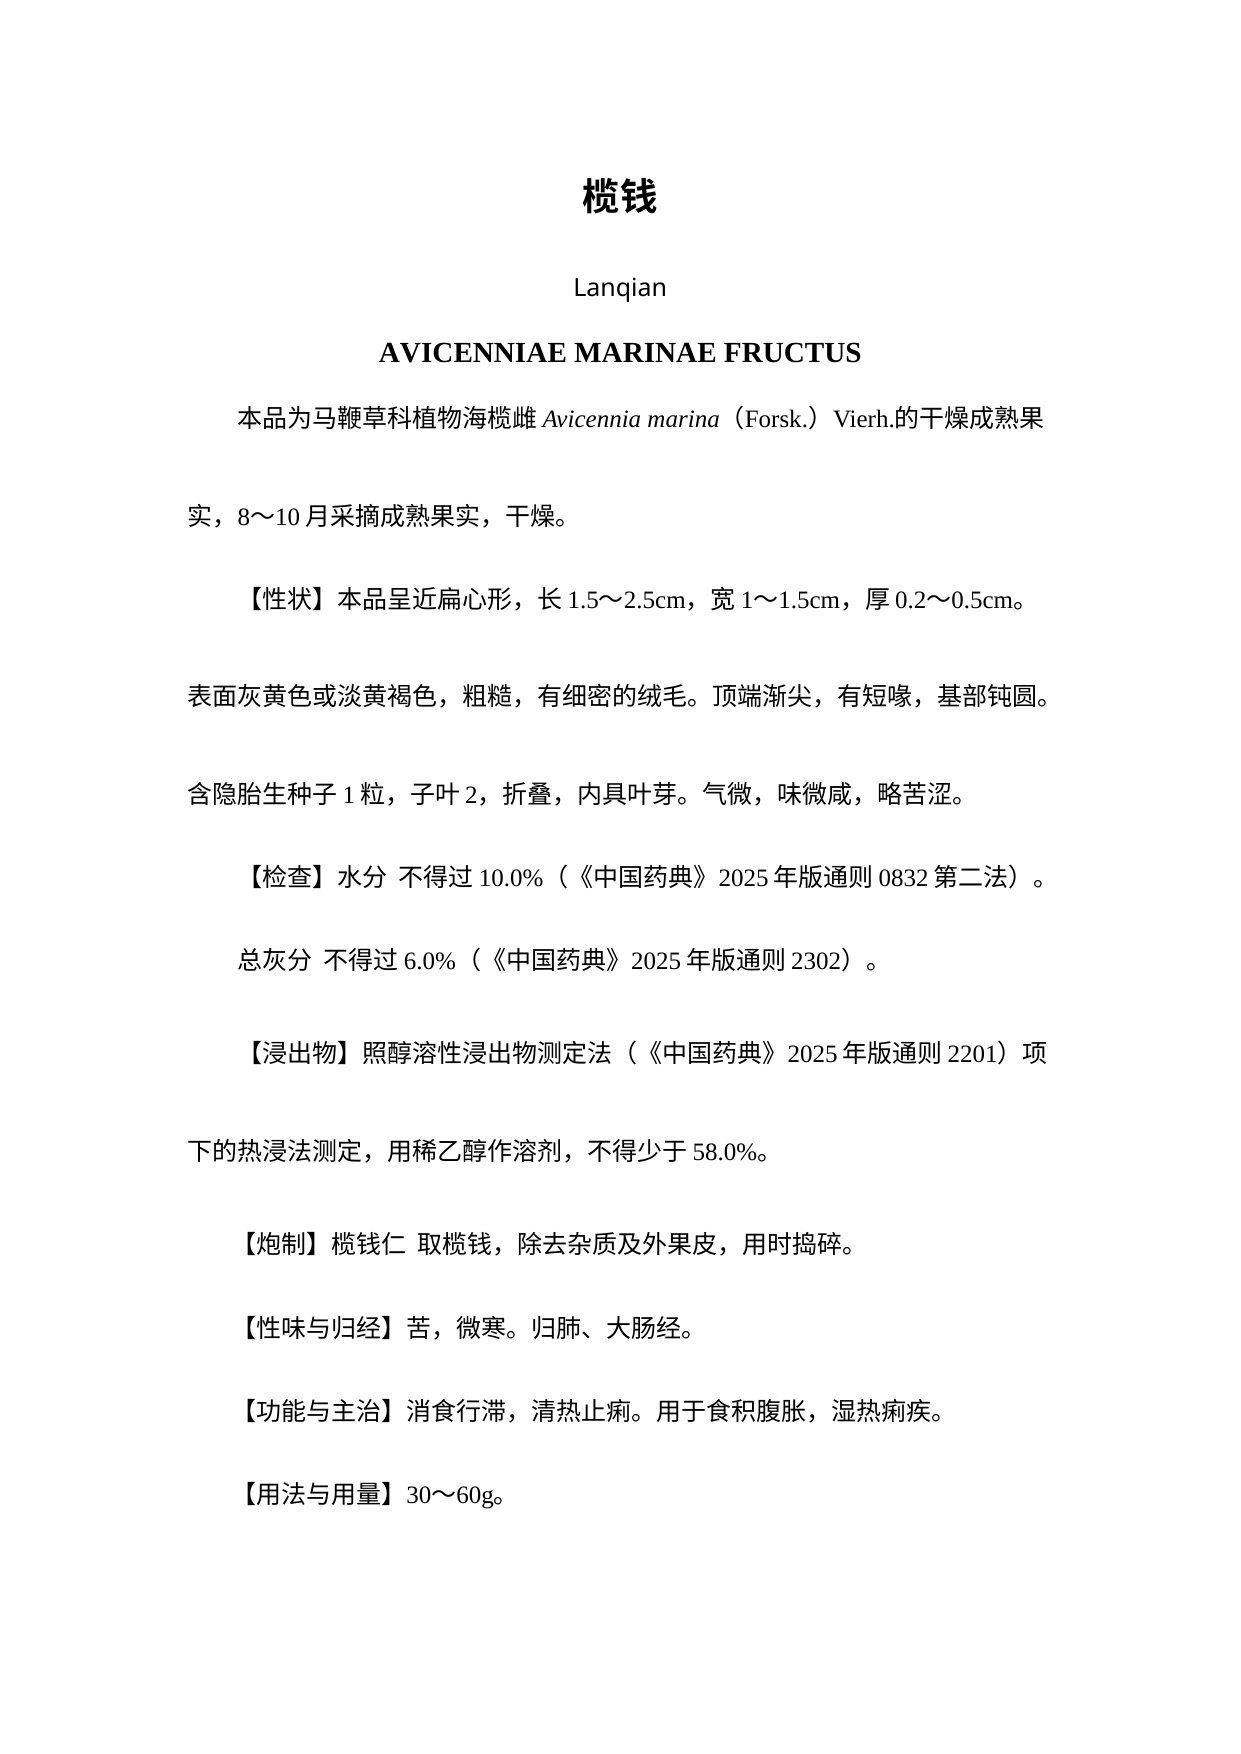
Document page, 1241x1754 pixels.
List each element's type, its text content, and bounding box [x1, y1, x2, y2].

text 【炮制】榄钱仁 取榄钱，除去杂质及外果皮，用时捣碎。 [187, 1211, 1053, 1276]
text 【检查】水分 不得过10.0%（《中国药典》2025年版通则0832第二法）。 [187, 843, 1053, 908]
text 【性状】本品呈近扁心形，长1.5～2.5cm，宽1～1.5cm，厚0.2～0.5cm。表面灰黄色或淡黄褐色，粗糙，有细密的绒毛。顶端渐尖，有短喙，基部钝圆。含隐胎生种子1粒，子叶2，折叠，内具叶芽。气微，味微咸，略苦涩。 [187, 565, 1053, 825]
text 【用法与用量】30～60g。 [187, 1460, 1053, 1525]
text 【性味与归经】苦，微寒。归肺、大肠经。 [187, 1294, 1053, 1359]
text AVICENNIAE MARINAE FRUCTUS [187, 319, 1053, 384]
text 本品为马鞭草科植物海榄雌Avicennia marina（Forsk.）Vierh.的干燥成熟果实，8～10月采摘成熟果实，干燥。 [187, 384, 1053, 547]
text 【功能与主治】消食行滞，清热止痢。用于食积腹胀，湿热痢疾。 [187, 1377, 1053, 1442]
text Lanqian [187, 254, 1053, 319]
text 总灰分 不得过6.0%（《中国药典》2025年版通则2302）。 [187, 926, 1053, 991]
text 榄钱 [187, 162, 1053, 227]
text 【浸出物】照醇溶性浸出物测定法（《中国药典》2025年版通则2201）项下的热浸法测定，用稀乙醇作溶剂，不得少于58.0%。 [187, 1019, 1053, 1182]
